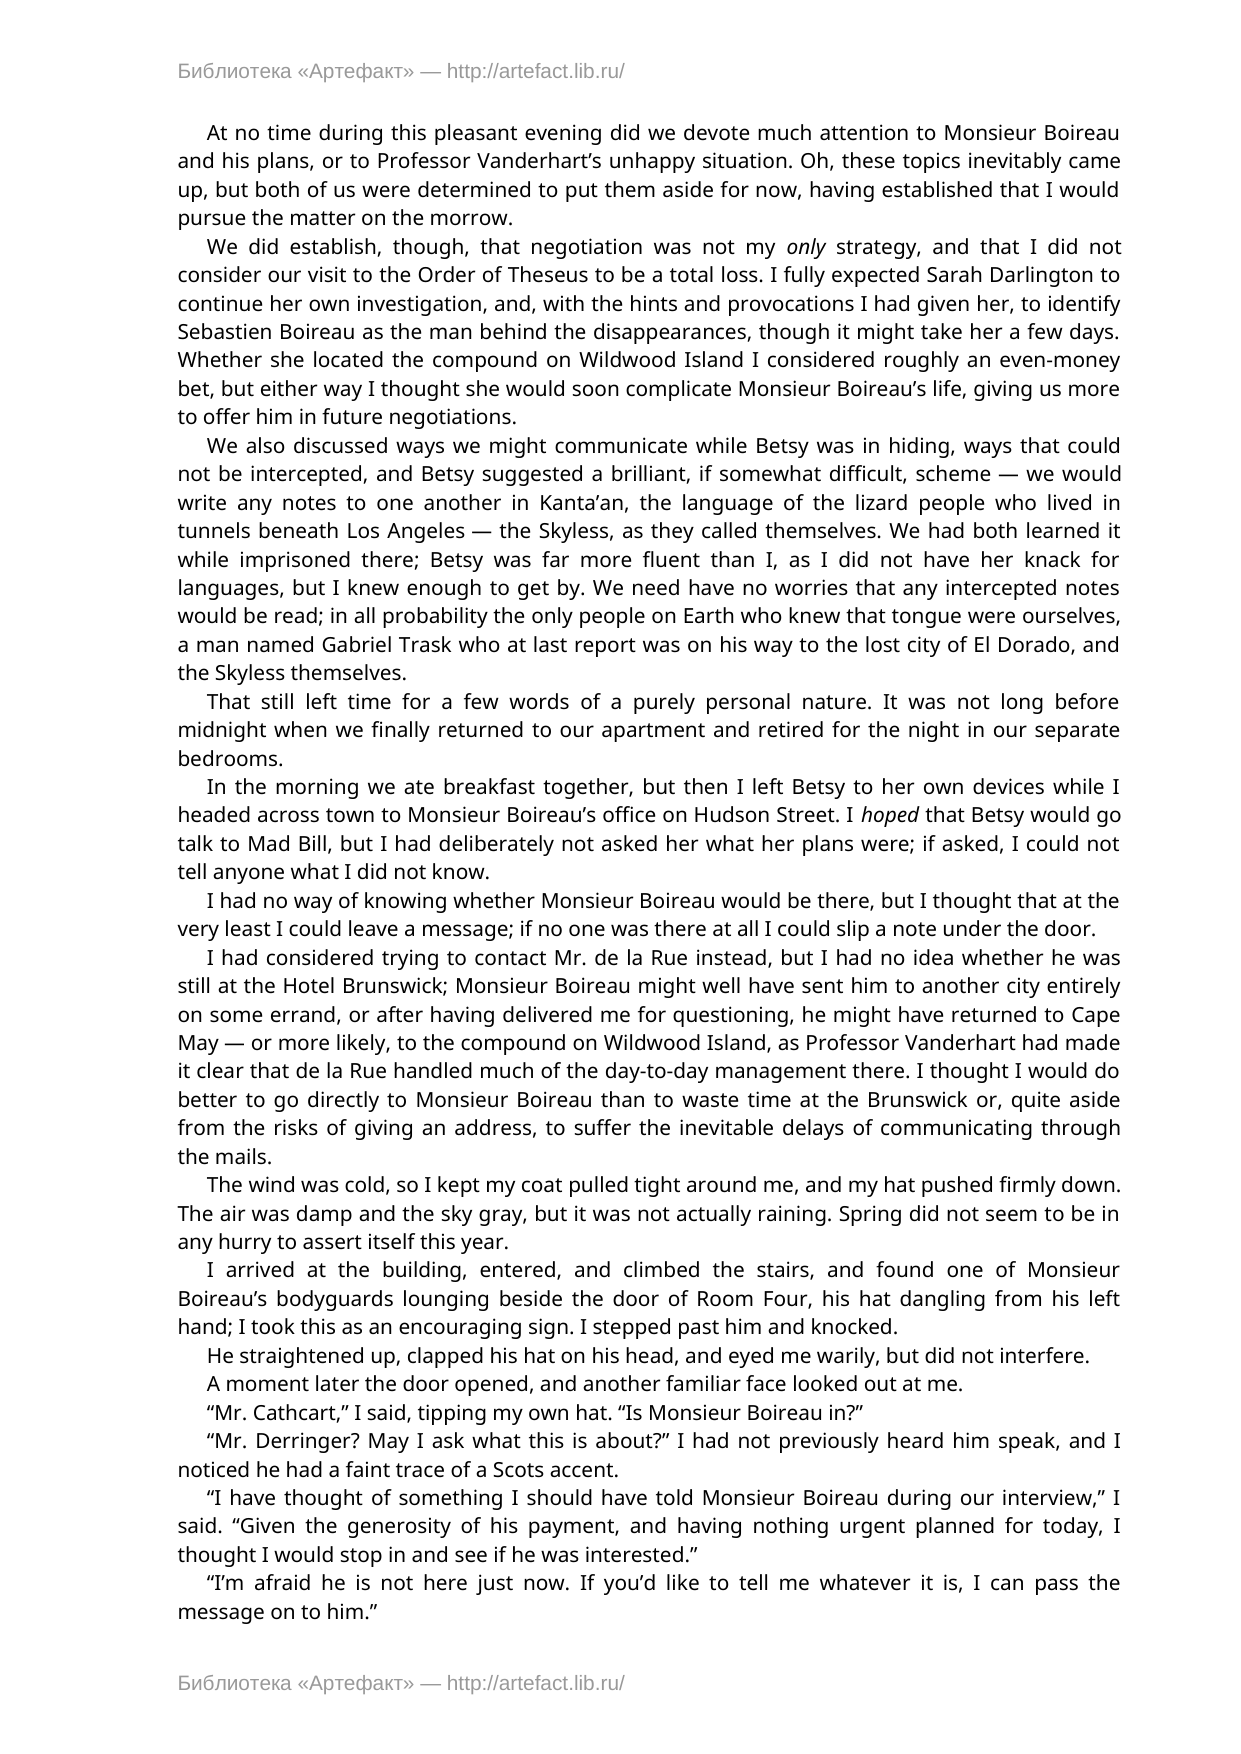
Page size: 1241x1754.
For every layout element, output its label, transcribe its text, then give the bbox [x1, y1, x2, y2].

text In the morning we ate breakfast together, but then I left Betsy to her own devices while I headed across town to Monsieur Boireau’s office on Hudson Street. I hoped that Betsy would go talk to Mad Bill, but I had deliberately not asked her what her plans were; if asked, I could not tell anyone what I did not know. [177, 772, 1122, 886]
text “I have thought of something I should have told Monsieur Boireau during our interview,” I said. “Given the generosity of his payment, and having nothing urgent planned for today, I thought I would stop in and see if he was interested.” [177, 1483, 1122, 1568]
text A moment later the door opened, and another familiar face looked out at me. [177, 1369, 1122, 1398]
text “Mr. Cathcart,” I said, tipping my own hat. “Is Monsieur Boireau in?” [177, 1398, 1122, 1426]
text He straightened up, clapped his hat on his head, and eyed me warily, but did not interfere. [177, 1341, 1122, 1369]
text We did establish, though, that negotiation was not my only strategy, and that I did not consider our visit to the Order of Theseus to be a total loss. I fully expected Sarah Darlington to continue her own investigation, and, with the hints and provocations I had given her, to identify Sebastien Boireau as the man behind the disappearances, though it might take her a few days. Whether she located the compound on Wildwood Island I considered roughly an even-money bet, but either way I thought she would soon complicate Monsieur Boireau’s life, giving us more to offer him in future negotiations. [177, 232, 1122, 431]
text I had no way of knowing whether Monsieur Boireau would be there, but I thought that at the very least I could leave a message; if no one was there at all I could slip a note under the door. [177, 886, 1122, 943]
text We also discussed ways we might communicate while Betsy was in hiding, ways that could not be intercepted, and Betsy suggested a brilliant, if somewhat difficult, scheme — we would write any notes to one another in Kanta’an, the language of the lizard people who lived in tunnels beneath Los Angeles — the Skyless, as they called themselves. We had both learned it while imprisoned there; Betsy was far more fluent than I, as I did not have her knack for languages, but I knew enough to get by. We need have no worries that any intercepted notes would be read; in all probability the only people on Earth who knew that tongue were ourselves, a man named Gabriel Trask who at last report was on his way to the lost city of El Dorado, and the Skyless themselves. [177, 431, 1122, 687]
text That still left time for a few words of a purely personal nature. It was not long before midnight when we finally returned to our apartment and retired for the night in our separate bedrooms. [177, 687, 1122, 772]
text “I’m afraid he is not here just now. If you’d like to tell me whatever it is, I can pass the message on to him.” [177, 1568, 1122, 1625]
text “Mr. Derringer? May I ask what this is about?” I had not previously heard him speak, and I noticed he had a faint trace of a Scots accent. [177, 1426, 1122, 1483]
text At no time during this pleasant evening did we devote much attention to Monsieur Boireau and his plans, or to Professor Vanderhart’s unhappy situation. Oh, these topics inevitably came up, but both of us were determined to put them aside for now, having established that I would pursue the matter on the morrow. [177, 118, 1122, 232]
text I arrived at the building, entered, and climbed the stairs, and found one of Monsieur Boireau’s bodyguards lounging beside the door of Room Four, his hat dangling from his left hand; I took this as an encouraging sign. I stepped past him and knocked. [177, 1256, 1122, 1341]
text The wind was cold, so I kept my coat pulled tight around me, and my hat pushed firmly down. The air was damp and the sky gray, but it was not actually raining. Spring did not seem to be in any hurry to assert itself this year. [177, 1170, 1122, 1256]
text I had considered trying to contact Mr. de la Rue instead, but I had no idea whether he was still at the Hotel Brunswick; Monsieur Boireau might well have sent him to another city entirely on some errand, or after having delivered me for questioning, he might have returned to Cape May — or more likely, to the compound on Wildwood Island, as Professor Vanderhart had made it clear that de la Rue handled much of the day-to-day management there. I thought I would do better to go directly to Monsieur Boireau than to waste time at the Brunswick or, quite aside from the risks of giving an address, to suffer the inevitable delays of communicating through the mails. [177, 943, 1122, 1170]
